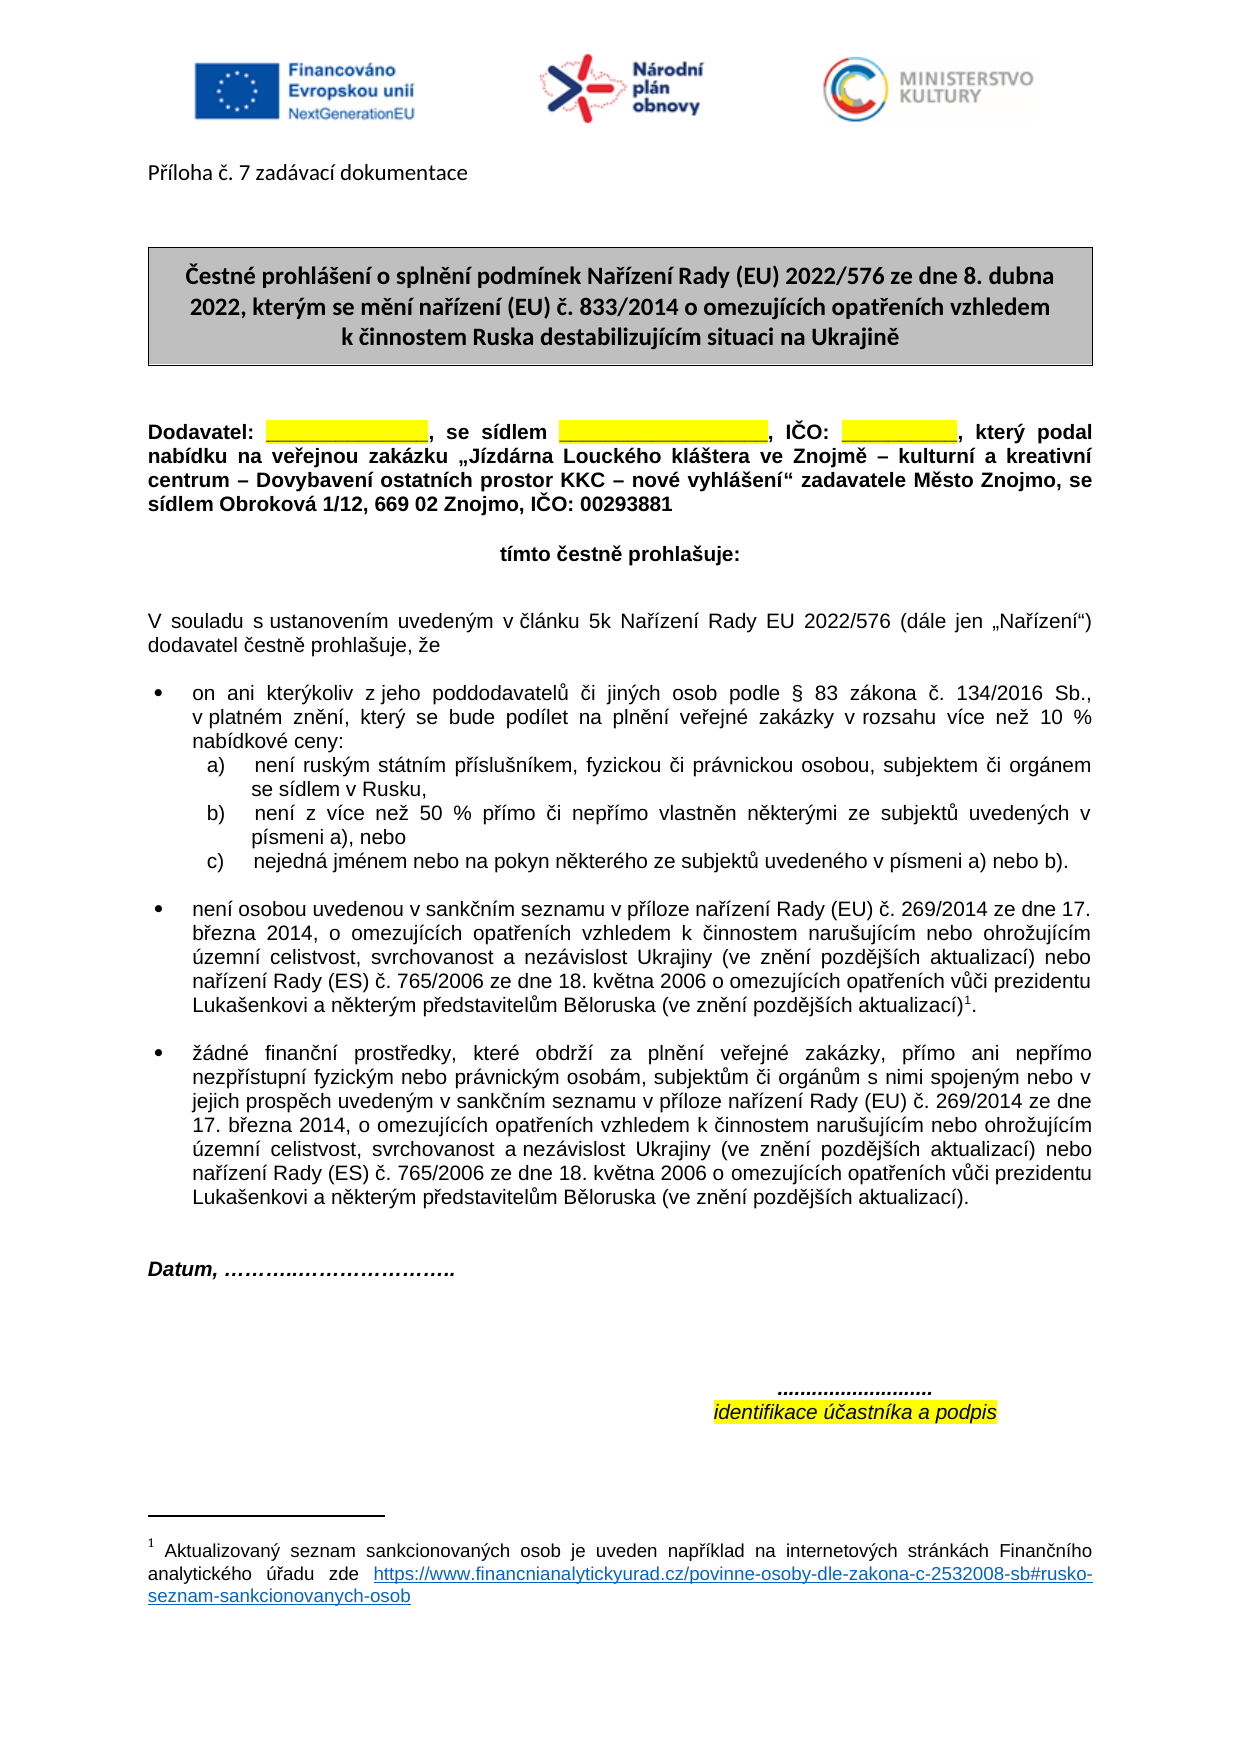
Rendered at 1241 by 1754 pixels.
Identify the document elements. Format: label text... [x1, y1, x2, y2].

text tímto čestně prohlašuje: [148, 542, 1093, 566]
text Dodavatel: ______________, se sídlem __________________, IČO: __________, který podal nabídku na veřejnou zakázku „Jízdárna Louckého kláštera ve Znojmě – kulturní a kreativní centrum – Dovybavení ostatních prostor KKC – nové vyhlášení“ zadavatele Město Znojmo, se sídlem Obroková 1/12, 669 02 Znojmo, IČO: 00293881 [148, 420, 1093, 516]
list žádné finanční prostředky, které obdrží za plnění veřejné zakázky, přímo ani nepřímo nezpřístupní fyzickým nebo právnickým osobám, subjektům či orgánům s nimi spojeným nebo v jejich prospěch uvedeným v sankčním seznamu v příloze nařízení Rady (EU) č. 269/2014 ze dne 17. března 2014, o omezujících opatřeních vzhledem k činnostem narušujícím nebo ohrožujícím územní celistvost, svrchovanost a nezávislost Ukrajiny (ve znění pozdějších aktualizací) nebo nařízení Rady (ES) č. 765/2006 ze dne 18. května 2006 o omezujících opatřeních vůči prezidentu Lukašenkovi a některým představitelům Běloruska (ve znění pozdějších aktualizací). [155, 1041, 1093, 1208]
table_header Čestné prohlášení o splnění podmínek Nařízení Rady (EU) 2022/576 ze dne 8. dubna 2022, kterým se mění nařízení (EU) č. 833/2014 o omezujících opatřeních vzhledem k činnostem Ruska destabilizujícím situaci na Ukrajině [149, 248, 1092, 364]
list on ani kterýkoliv z jeho poddodavatelů či jiných osob podle § 83 zákona č. 134/2016 Sb., v platném znění, který se bude podílet na plnění veřejné zakázky v rozsahu více než 10 % nabídkové ceny: [154, 681, 1093, 753]
text b) není z více než 50 % přímo či nepřímo vlastněn některými ze subjektů uvedených v písmeni a), nebo [207, 801, 1093, 849]
list není osobou uvedenou v sankčním seznamu v příloze nařízení Rady (EU) č. 269/2014 ze dne 17. března 2014, o omezujících opatřeních vzhledem k činnostem narušujícím nebo ohrožujícím územní celistvost, svrchovanost a nezávislost Ukrajiny (ve znění pozdějších aktualizací) nebo nařízení Rady (ES) č. 765/2006 ze dne 18. května 2006 o omezujících opatřeních vůči prezidentu Lukašenkovi a některým představitelům Běloruska (ve znění pozdějších aktualizací). [155, 897, 1093, 1017]
text a) není ruským státním příslušníkem, fyzickou či právnickou osobou, subjektem či orgánem se sídlem v Rusku, [207, 753, 1093, 801]
text V souladu s ustanovením uvedeným v článku 5k Nařízení Rady EU 2022/576 (dále jen „Nařízení“) dodavatel čestně prohlašuje, že [148, 609, 1093, 657]
text ........................... identifikace účastníka a podpis [620, 1376, 1093, 1424]
text Datum, ………..………………….. [148, 1256, 1093, 1280]
picture [147, 31, 1093, 148]
text c) nejedná jménem nebo na pokyn některého ze subjektů uvedeného v písmeni a) nebo b). [207, 849, 1093, 873]
